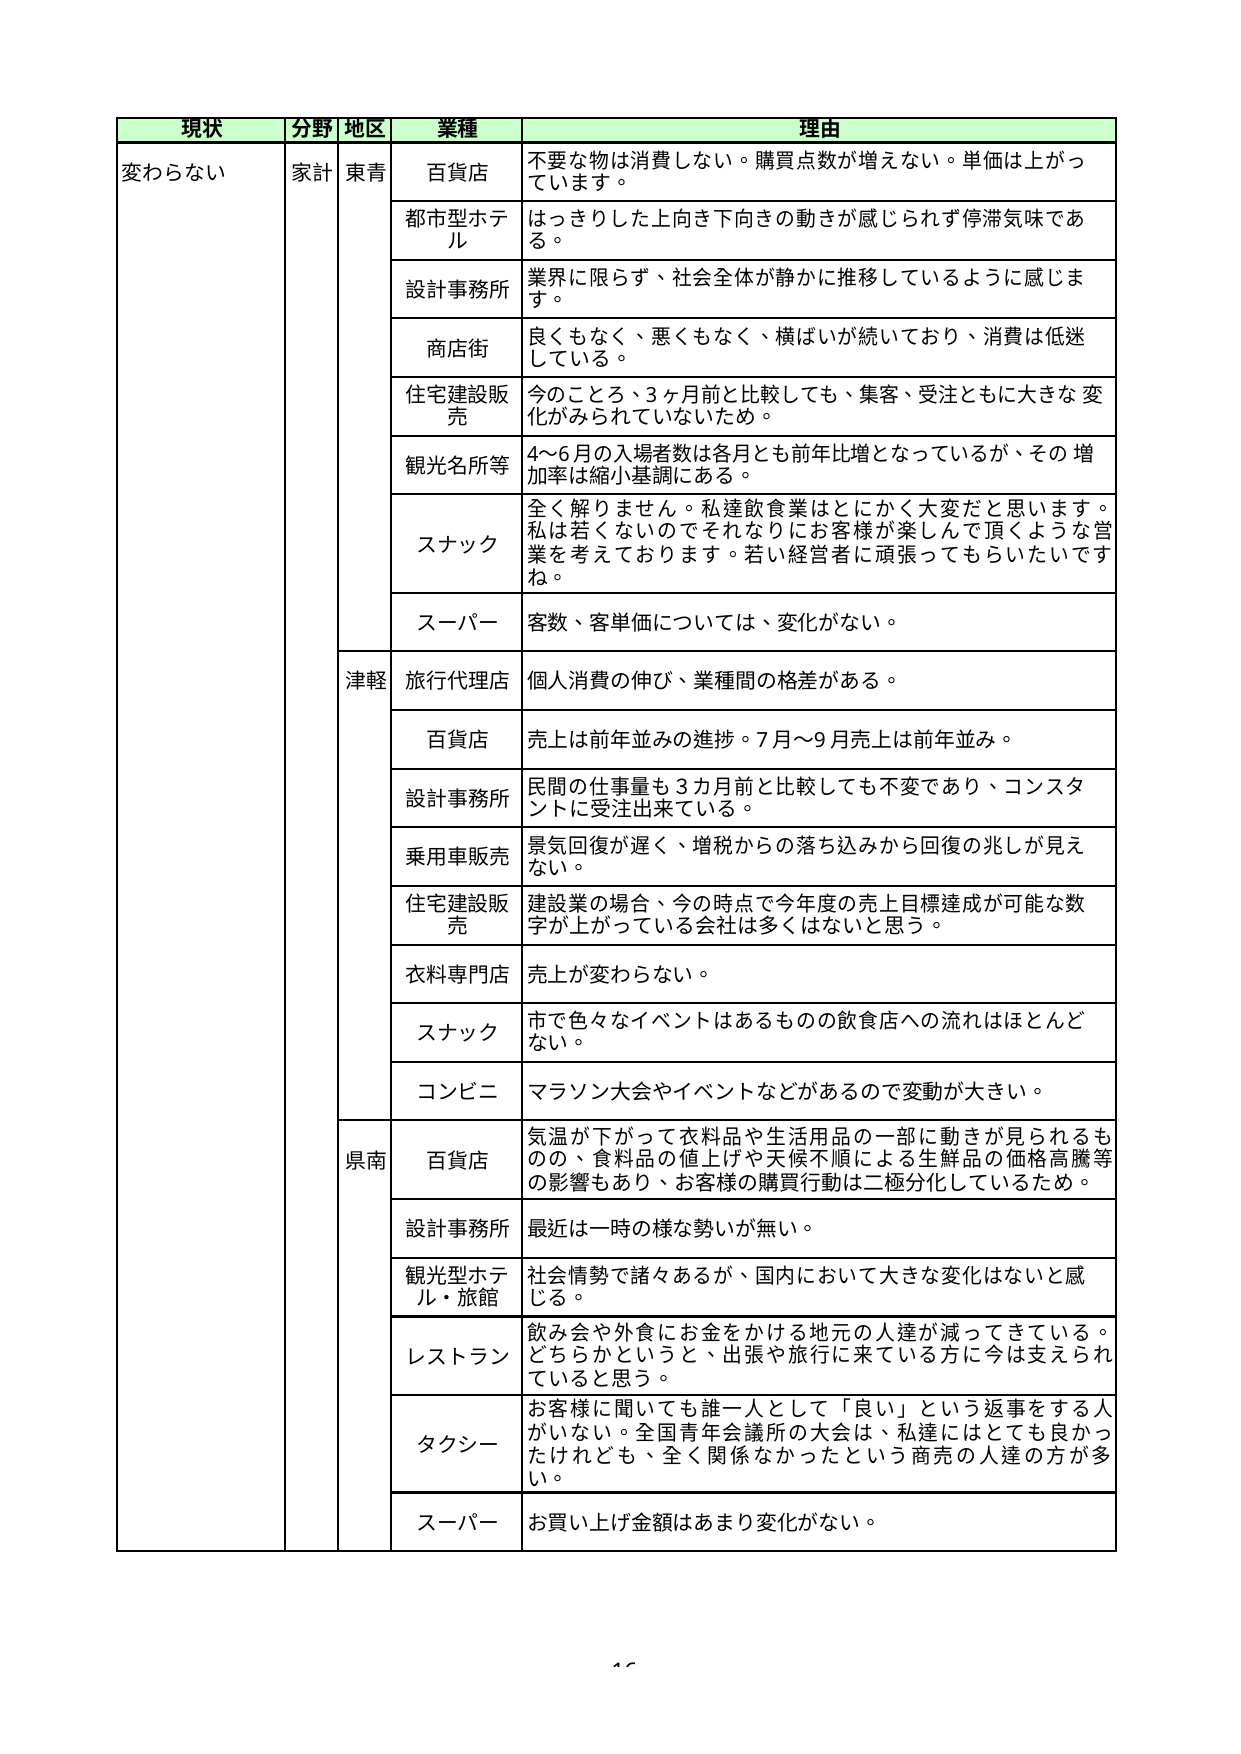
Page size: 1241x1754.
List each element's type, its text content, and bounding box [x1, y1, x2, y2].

table_cell 衣料専門店 [392, 946, 521, 1002]
table_cell スナック [392, 1004, 521, 1061]
table_cell 百貨店 [392, 144, 521, 200]
table_cell 社会情勢で諸々あるが、国内において大きな変化はないと感 じる。 [523, 1259, 1115, 1315]
table_cell 住宅建設販売 [392, 887, 521, 943]
table_cell 設計事務所 [392, 261, 521, 317]
table_cell 住宅建設販売 [392, 378, 521, 434]
table_header 業種 [392, 119, 521, 141]
table_cell タクシー [392, 1396, 521, 1491]
table_cell 市で色々なイベントはあるものの飲食店への流れはほとんど ない。 [523, 1004, 1115, 1061]
table_cell 全く解りません。私達飲食業はとにかく大変だと思います。 私は若くないのでそれなりにお客様が楽しんで頂くような営 業を考えております。若い経営者に頑張ってもらいたいです ね。 [523, 495, 1115, 592]
table_cell 家計 [286, 144, 337, 1550]
table_cell 設計事務所 [392, 770, 521, 826]
table_cell お客様に聞いても誰一人として「良い」という返事をする人 がいない。全国青年会議所の大会は、私達にはとても良かっ たけれども、全く関係なかったという商売の人達の方が多 い。 [523, 1396, 1115, 1491]
table_cell 旅行代理店 [392, 652, 521, 709]
table_cell 飲み会や外食にお金をかける地元の人達が減ってきている。 どちらかというと、出張や旅行に来ている方に今は支えられ ていると思う。 [523, 1318, 1115, 1394]
table_header 分野 [286, 119, 337, 141]
table_cell コンビニ [392, 1063, 521, 1119]
table_cell 民間の仕事量も３カ月前と比較しても不変であり、コンスタ ントに受注出来ている。 [523, 770, 1115, 826]
table_header 現状 [118, 119, 284, 141]
table_cell スーパー [392, 1494, 521, 1550]
table_cell 変わらない [118, 144, 284, 1550]
table_cell マラソン大会やイベントなどがあるので変動が大きい。 [523, 1063, 1115, 1119]
table_cell 乗用車販売 [392, 828, 521, 885]
table_cell スーパー [392, 594, 521, 650]
table_cell 気温が下がって衣料品や生活用品の一部に動きが見られるも のの、食料品の値上げや天候不順による生鮮品の価格高騰等 の影響もあり、お客様の購買行動は二極分化しているため。 [523, 1121, 1115, 1198]
table_cell 個人消費の伸び、業種間の格差がある。 [523, 652, 1115, 709]
table_cell 最近は一時の様な勢いが無い。 [523, 1200, 1115, 1257]
table_cell 不要な物は消費しない。購買点数が増えない。単価は上がっ ています。 [523, 144, 1115, 200]
table_cell お買い上げ金額はあまり変化がない。 [523, 1494, 1115, 1550]
table_cell 百貨店 [392, 1121, 521, 1198]
table_cell 売上が変わらない。 [523, 946, 1115, 1002]
table_cell 売上は前年並みの進捗。7月～9月売上は前年並み。 [523, 711, 1115, 767]
table_cell 設計事務所 [392, 1200, 521, 1257]
table_cell スナック [392, 495, 521, 592]
table_cell 観光型ホテル・旅館 [392, 1259, 521, 1315]
table_cell レストラン [392, 1318, 521, 1394]
table_cell 4～6月の入場者数は各月とも前年比増となっているが、その 増加率は縮小基調にある。 [523, 437, 1115, 493]
table_cell 津軽 [339, 652, 390, 1119]
table_cell 県南 [339, 1121, 390, 1550]
table_cell 東青 [339, 144, 390, 650]
table_cell 百貨店 [392, 711, 521, 767]
table_cell 業界に限らず、社会全体が静かに推移しているように感じま す。 [523, 261, 1115, 317]
table_cell 今のことろ、3ヶ月前と比較しても、集客、受注ともに大きな 変化がみられていないため。 [523, 378, 1115, 434]
table_cell 建設業の場合、今の時点で今年度の売上目標達成が可能な数 字が上がっている会社は多くはないと思う。 [523, 887, 1115, 943]
table_cell 観光名所等 [392, 437, 521, 493]
table_cell 客数、客単価については、変化がない。 [523, 594, 1115, 650]
table_cell 都市型ホテル [392, 202, 521, 259]
table_header 理由 [523, 119, 1115, 141]
table_cell 商店街 [392, 319, 521, 376]
table_header 地区 [339, 119, 390, 141]
table_cell 良くもなく、悪くもなく、横ばいが続いており、消費は低迷 している。 [523, 319, 1115, 376]
table_cell はっきりした上向き下向きの動きが感じられず停滞気味であ る。 [523, 202, 1115, 259]
table_cell 景気回復が遅く、増税からの落ち込みから回復の兆しが見え ない。 [523, 828, 1115, 885]
